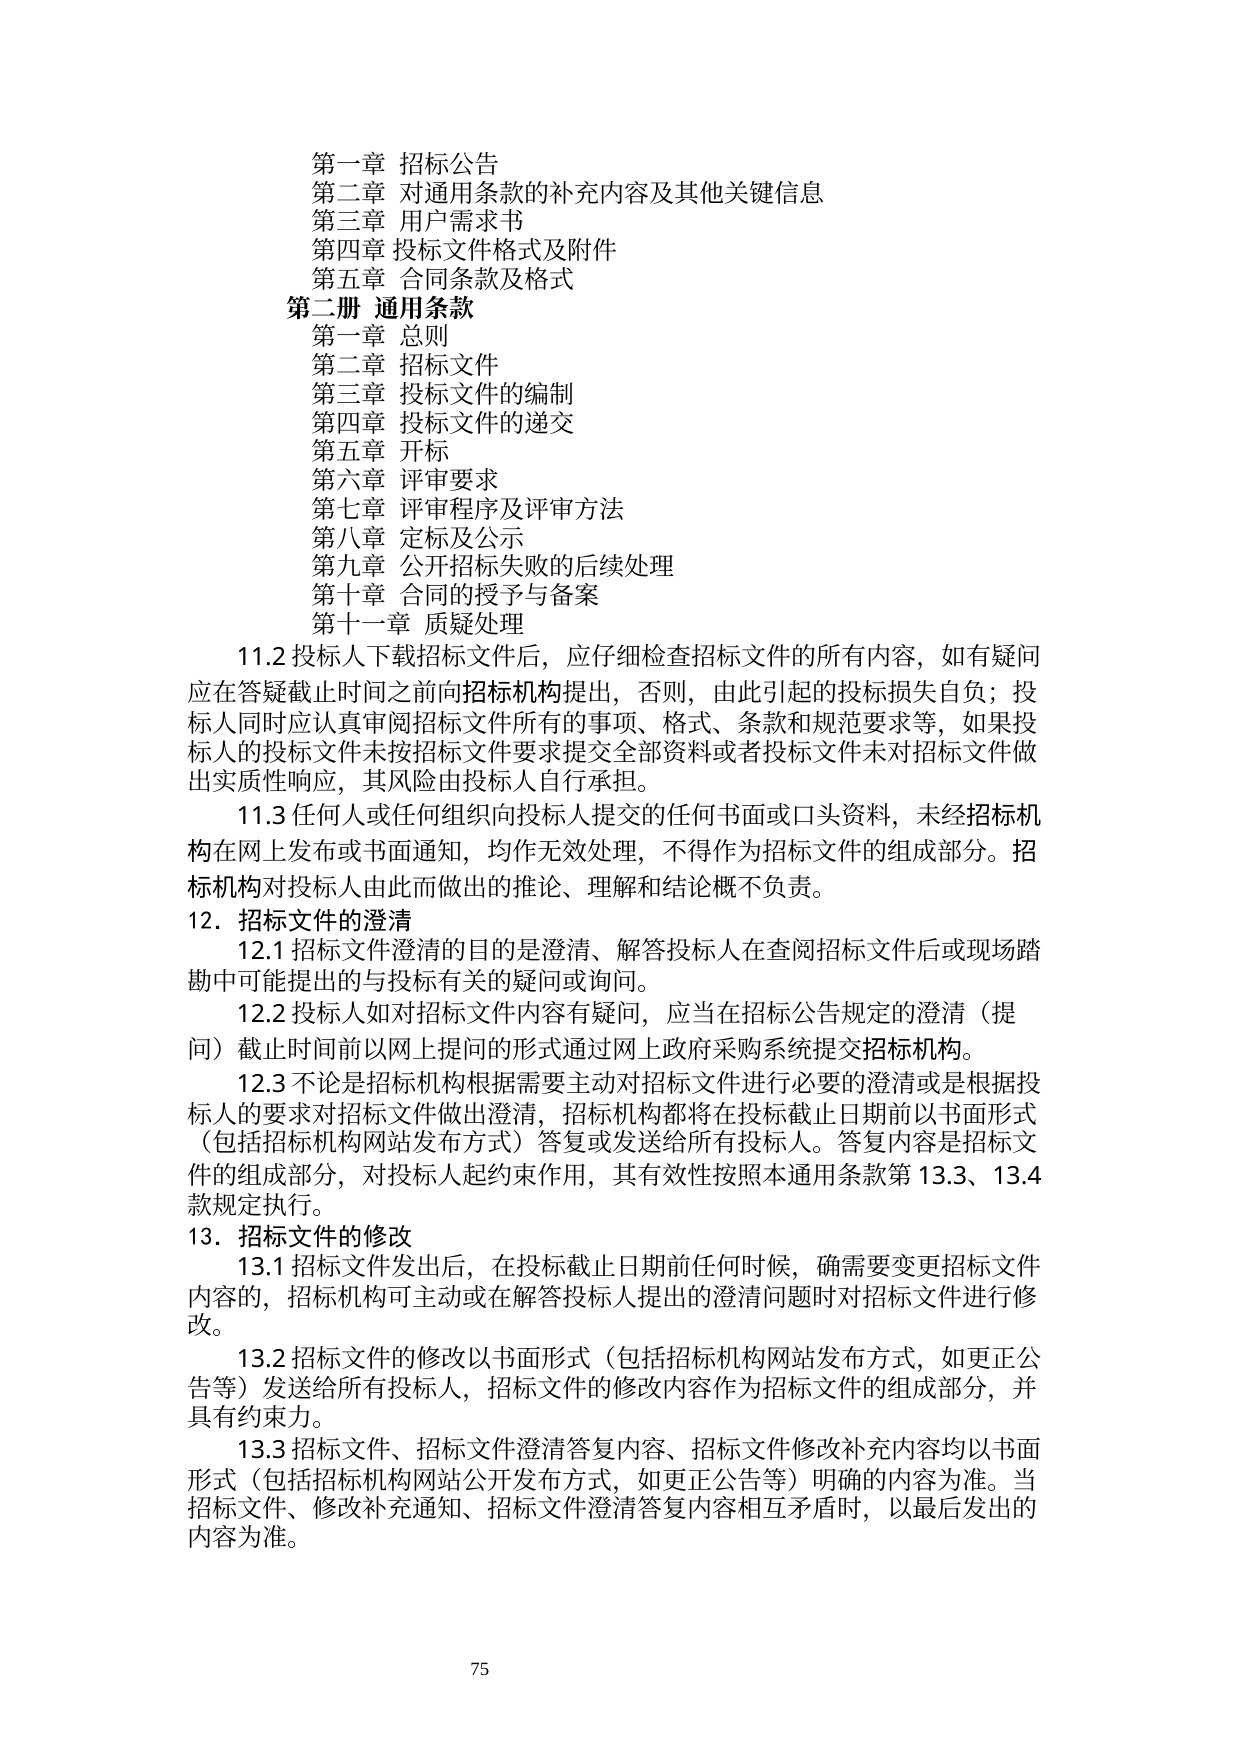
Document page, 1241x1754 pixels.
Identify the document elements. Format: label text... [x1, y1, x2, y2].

text 第九章 公开招标失败的后续处理 [262, 552, 1053, 581]
text 第一章 总则 [262, 322, 1053, 351]
text 第二册 通用条款 [237, 294, 1053, 322]
text 12.2投标人如对招标文件内容有疑问，应当在招标公告规定的澄清（提问）截止时间前以网上提问的形式通过网上政府采购系统提交招标机构。 [187, 995, 1053, 1066]
text 11.2投标人下载招标文件后，应仔细检查招标文件的所有内容，如有疑问应在答疑截止时间之前向招标机构提出，否则，由此引起的投标损失自负；投标人同时应认真审阅招标文件所有的事项、格式、条款和规范要求等，如果投标人的投标文件未按招标文件要求提交全部资料或者投标文件未对招标文件做出实质性响应，其风险由投标人自行承担。 [187, 639, 1053, 795]
text 第一章 招标公告 [262, 150, 1053, 179]
text 13．招标文件的修改 [187, 1220, 1053, 1249]
text 第三章 投标文件的编制 [262, 380, 1053, 409]
text 第六章 评审要求 [262, 466, 1053, 495]
text 13.1招标文件发出后，在投标截止日期前任何时候，确需要变更招标文件内容的，招标机构可主动或在解答投标人提出的澄清问题时对招标文件进行修改。 [187, 1249, 1053, 1340]
text 第十章 合同的授予与备案 [262, 581, 1053, 610]
text 12.3不论是招标机构根据需要主动对招标文件进行必要的澄清或是根据投标人的要求对招标文件做出澄清，招标机构都将在投标截止日期前以书面形式（包括招标机构网站发布方式）答复或发送给所有投标人。答复内容是招标文件的组成部分，对投标人起约束作用，其有效性按照本通用条款第13.3、13.4款规定执行。 [187, 1066, 1053, 1220]
text 13.3招标文件、招标文件澄清答复内容、招标文件修改补充内容均以书面形式（包括招标机构网站公开发布方式，如更正公告等）明确的内容为准。当招标文件、修改补充通知、招标文件澄清答复内容相互矛盾时，以最后发出的内容为准。 [187, 1432, 1053, 1552]
text 12．招标文件的澄清 [187, 904, 1053, 933]
text 第三章 用户需求书 [262, 207, 1053, 236]
text 第十一章 质疑处理 [262, 610, 1053, 639]
text 第二章 招标文件 [262, 351, 1053, 380]
text 第四章 投标文件格式及附件 [262, 236, 1053, 265]
text 第七章 评审程序及评审方法 [262, 495, 1053, 524]
text 第五章 开标 [262, 437, 1053, 466]
text 第八章 定标及公示 [262, 524, 1053, 552]
text 第四章 投标文件的递交 [262, 409, 1053, 437]
text 12.1招标文件澄清的目的是澄清、解答投标人在查阅招标文件后或现场踏勘中可能提出的与投标有关的疑问或询问。 [187, 933, 1053, 995]
text 第二章 对通用条款的补充内容及其他关键信息 [262, 179, 1053, 207]
text 第五章 合同条款及格式 [262, 265, 1053, 294]
text 13.2招标文件的修改以书面形式（包括招标机构网站发布方式，如更正公告等）发送给所有投标人，招标文件的修改内容作为招标文件的组成部分，并具有约束力。 [187, 1340, 1053, 1432]
text 11.3任何人或任何组织向投标人提交的任何书面或口头资料，未经招标机构在网上发布或书面通知，均作无效处理，不得作为招标文件的组成部分。招标机构对投标人由此而做出的推论、理解和结论概不负责。 [187, 795, 1053, 904]
